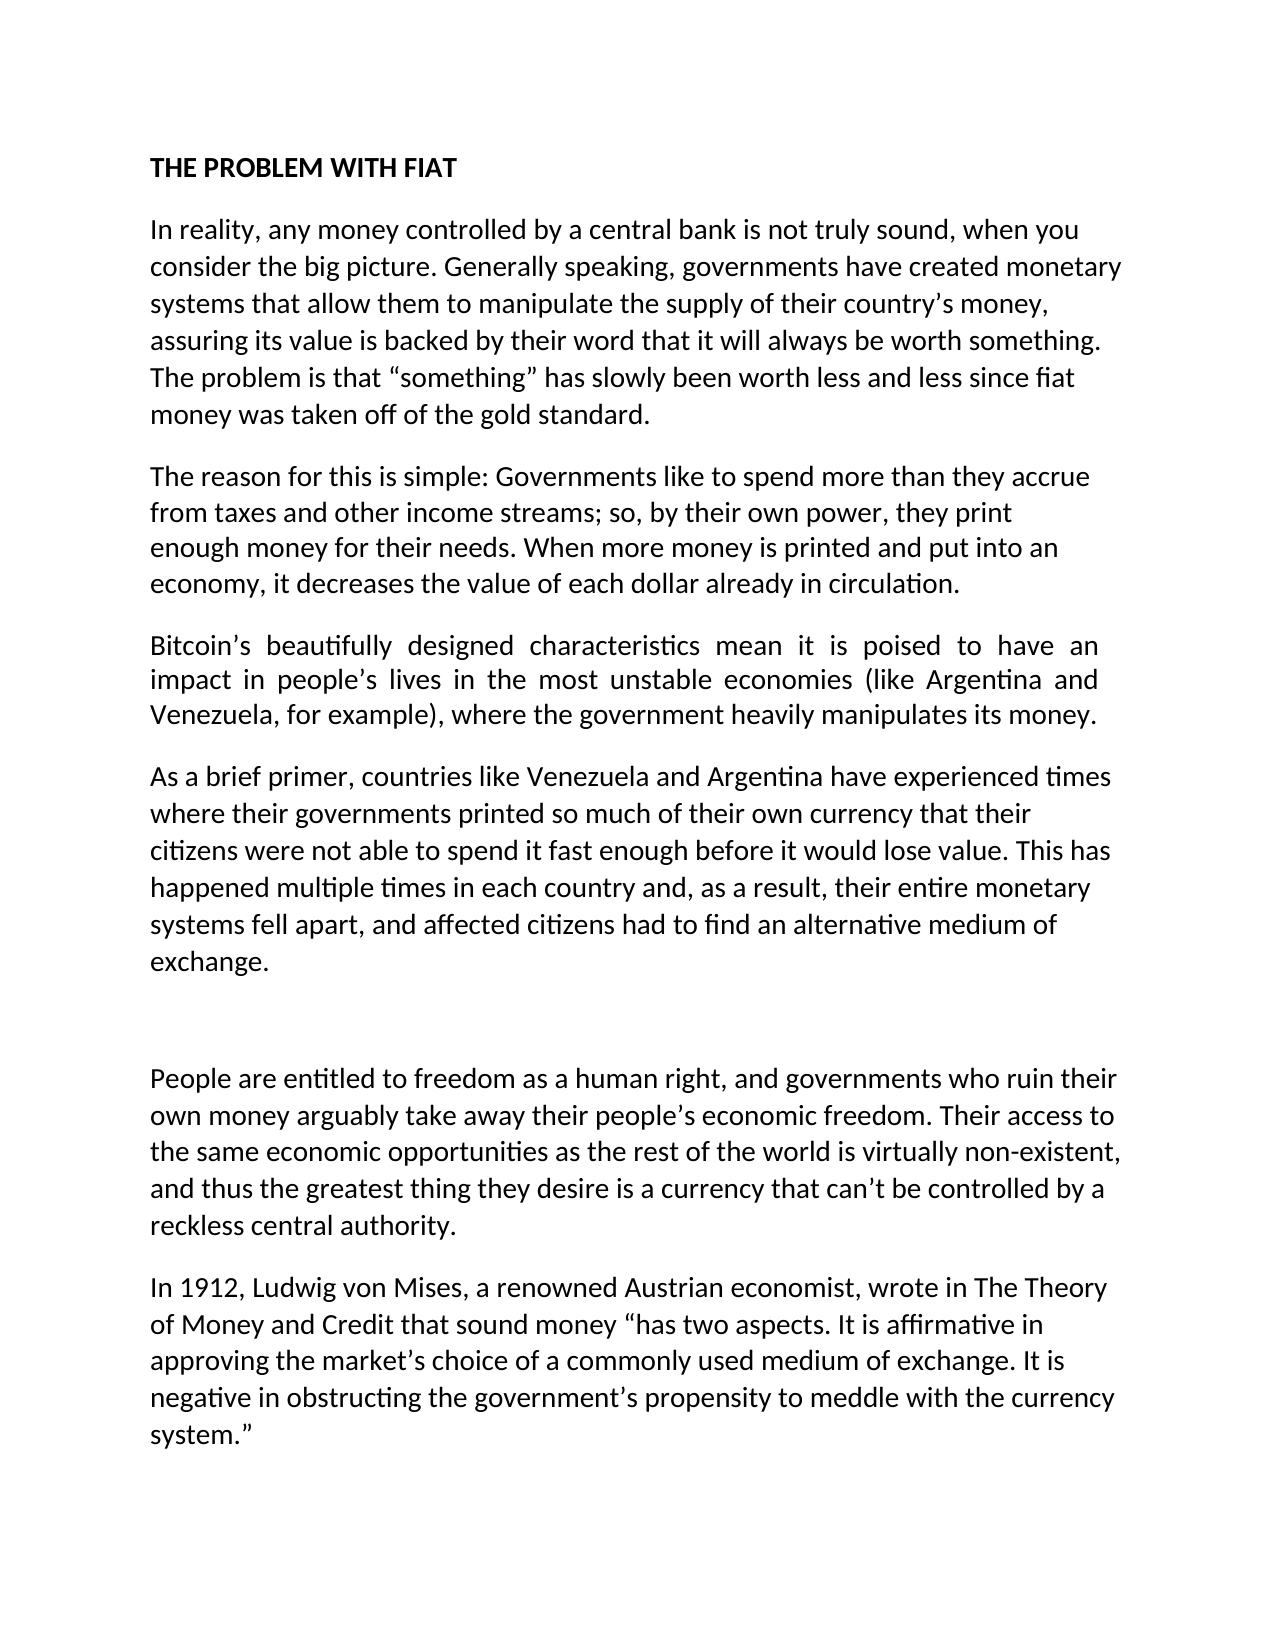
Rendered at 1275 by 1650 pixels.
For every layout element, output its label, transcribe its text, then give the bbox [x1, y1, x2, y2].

text The reason for this is simple: Governments like to spend more than they accrue from taxes and other income streams; so, by their own power, they print enough money for their needs. When more money is printed and put into an economy, it decreases the value of each dollar already in circulation. [150, 458, 1108, 601]
text THE PROBLEM WITH FIAT [150, 149, 1125, 185]
text People are entitled to freedom as a human right, and governments who ruin their own money arguably take away their people’s economic freedom. Their access to the same economic opportunities as the rest of the world is virtually non-existent, and thus the greatest thing they desire is a currency that can’t be controlled by a reckless central authority. [150, 1060, 1123, 1242]
text As a brief primer, countries like Venezuela and Argentina have experienced times where their governments printed so much of their own currency that their citizens were not able to spend it fast enough before it would lose value. This has happened multiple times in each country and, as a result, their entire monetary systems fell apart, and affected citizens had to find an alternative medium of exchange. [150, 758, 1112, 979]
text In 1912, Ludwig von Mises, a renowned Austrian economist, wrote in The Theory of Money and Credit that sound money “has two aspects. It is affirmative in approving the market’s choice of a commonly used medium of exchange. It is negative in obstructing the government’s propensity to meddle with the currency system.” [150, 1269, 1117, 1451]
text Bitcoin’s beautifully designed characteristics mean it is poised to have an impact in people’s lives in the most unstable economies (like Argentina and Venezuela, for example), where the government heavily manipulates its money. [150, 627, 1100, 732]
text In reality, any money controlled by a central bank is not truly sound, when you consider the big picture. Generally speaking, governments have created monetary systems that allow them to manipulate the supply of their country’s money, assuring its value is backed by their word that it will always be worth something. The problem is that “something” has slowly been worth less and less since fiat money was taken off of the gold standard. [150, 211, 1123, 432]
